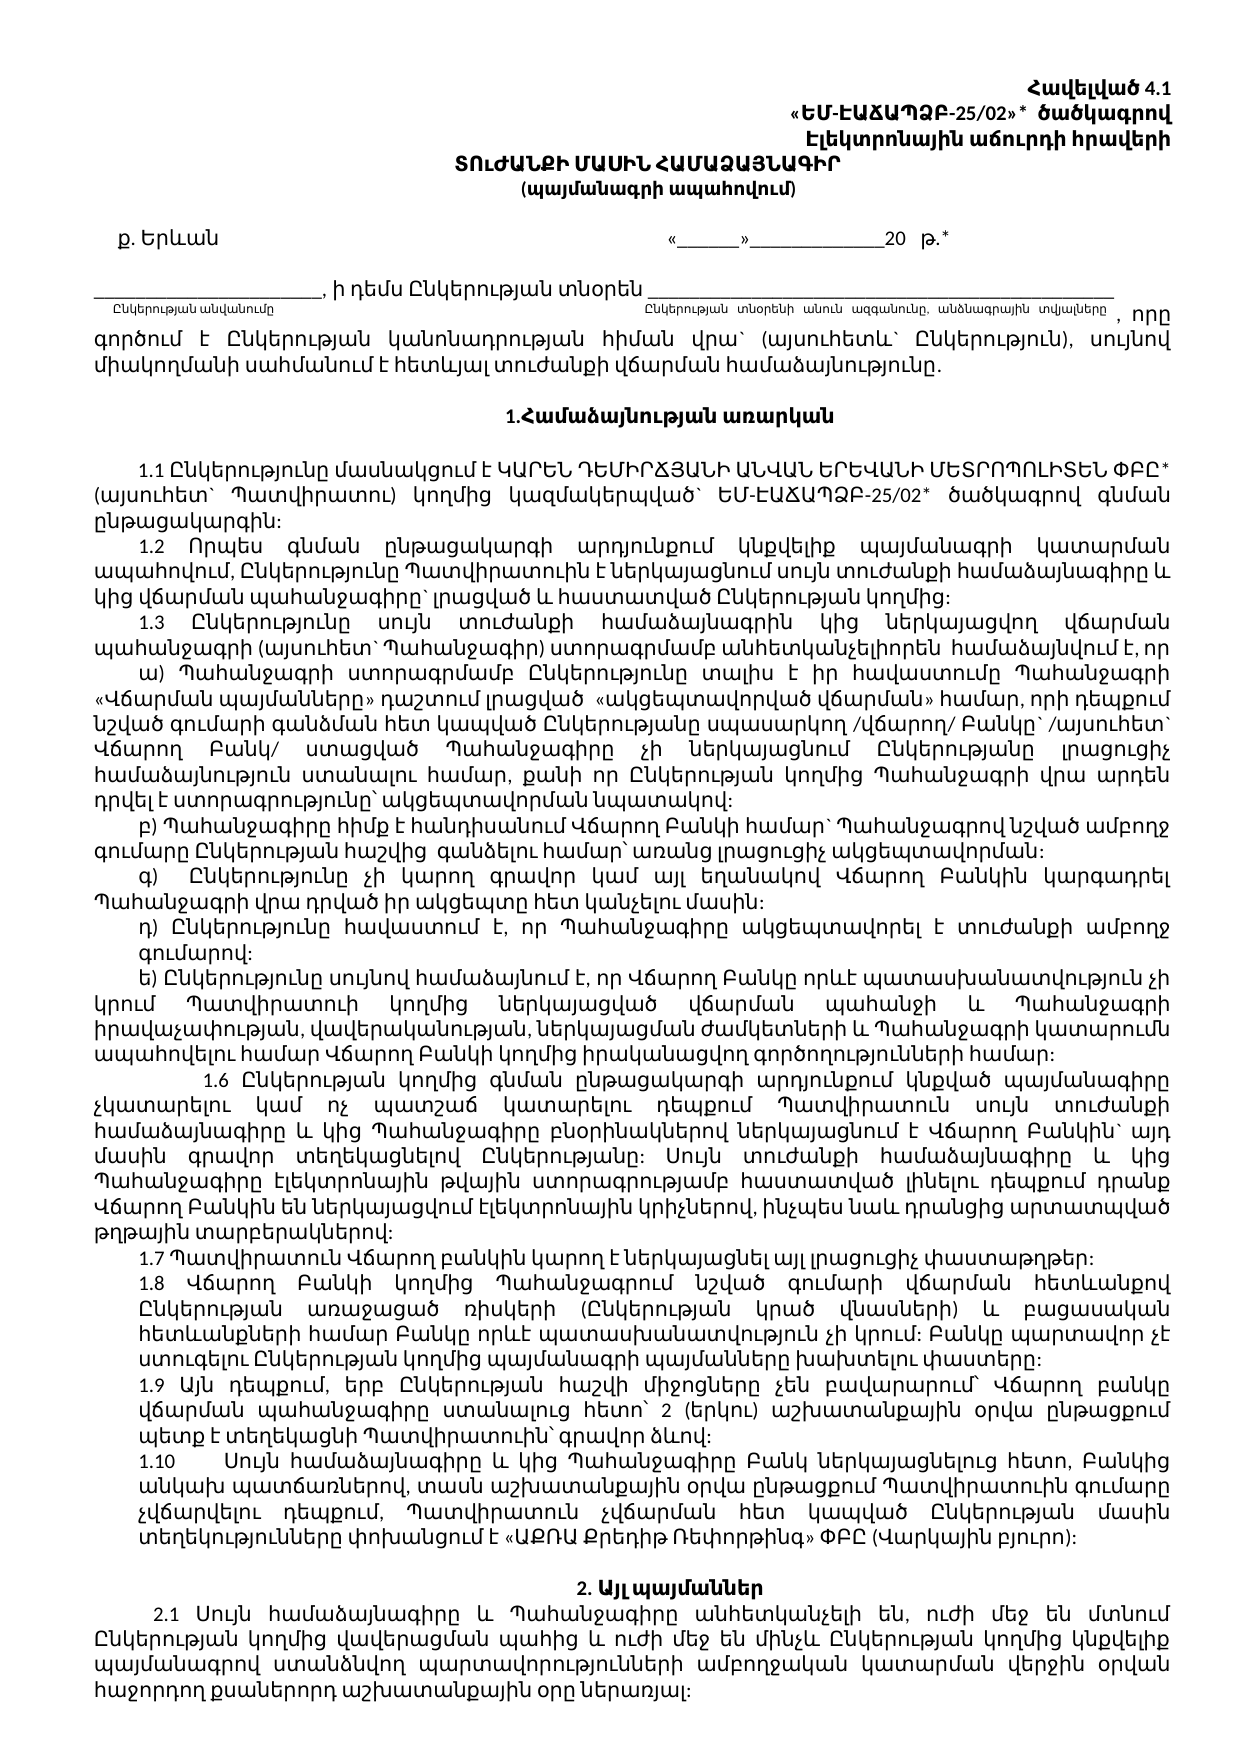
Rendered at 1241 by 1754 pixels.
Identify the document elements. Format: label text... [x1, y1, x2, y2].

text 1.3 Ընկերությունը սույն տուժանքի համաձայնագրին կից ներկայացվող վճարման պահանջագրի (այսուհետ` Պահանջագիր) ստորագրմամբ անհետկանչելիորեն համաձայնվում է, որ [94, 609, 1171, 660]
text «ԵՄ-ԷԱՃԱՊՁԲ-25/02»* ծածկագրով [94, 100, 1171, 126]
text ա) Պահանջագրի ստորագրմամբ Ընկերությունը տալիս է իր հավաստումը Պահանջագրի «Վճարման պայմանները» դաշտում լրացված «ակցեպտավորված վճարման» համար, որի դեպքում նշված գումարի գանձման հետ կապված Ընկերությանը սպասարկող /վճարող/ Բանկը` /այսուհետ` Վճարող Բանկ/ ստացված Պահանջագիրը չի ներկայացնում Ընկերությանը լրացուցիչ համաձայնություն ստանալու համար, քանի որ Ընկերության կողմից Պահանջագրի վրա արդեն դրվել է ստորագրությունը՝ ակցեպտավորման նպատակով: [94, 660, 1171, 813]
text ՏՈւԺԱՆՔԻ ՄԱՍԻՆ ՀԱՄԱՁԱՅՆԱԳԻՐ [94, 151, 1171, 177]
text 2. Այլ պայմաններ [169, 1575, 1171, 1601]
text 1.8 Վճարող Բանկի կողմից Պահանջագրում նշված գումարի վճարման հետևանքով Ընկերության առաջացած ռիսկերի (Ընկերության կրած վնասների) և բացասական հետևանքների համար Բանկը որևէ պատասխանատվություն չի կրում: Բանկը պարտավոր չէ ստուգելու Ընկերության կողմից պայմանագրի պայմանները խախտելու փաստերը: [138, 1270, 1171, 1372]
text 1.9 Այն դեպքում, երբ Ընկերության հաշվի միջոցները չեն բավարարում՝ Վճարող բանկը վճարման պահանջագիրը ստանալուց հետո՝ 2 (երկու) աշխատանքային օրվա ընթացքում պետք է տեղեկացնի Պատվիրատուին՝ գրավոր ձևով: [138, 1372, 1171, 1448]
text դ) Ընկերությունը հավաստում է, որ Պահանջագիրը ակցեպտավորել է տուժանքի ամբողջ գումարով: [138, 914, 1171, 965]
text 1.1 Ընկերությունը մասնակցում է ԿԱՐԵՆ ԴԵՄԻՐՃՅԱՆԻ ԱՆՎԱՆ ԵՐԵՎԱՆԻ ՄԵՏՐՈՊՈԼԻՏԵՆ ՓԲԸ* (այսուհետ` Պատվիրատու) կողմից կազմակերպված` ԵՄ-ԷԱՃԱՊՁԲ-25/02* ծածկագրով գնման ընթացակարգին: [94, 457, 1171, 533]
text ______________________, ի դեմս Ընկերության տնօրեն _____________________________________________ [94, 276, 1171, 301]
text Էլեկտրոնային աճուրդի հրավերի [94, 126, 1171, 151]
text գ) Ընկերությունը չի կարող գրավոր կամ այլ եղանակով Վճարող Բանկին կարգադրել Պահանջագրի վրա դրված իր ակցեպտը հետ կանչելու մասին: [94, 864, 1171, 914]
text ե) Ընկերությունը սույնով համաձայնում է, որ Վճարող Բանկը որևէ պատասխանատվություն չի կրում Պատվիրատուի կողմից ներկայացված վճարման պահանջի և Պահանջագրի իրավաչափության, վավերականության, ներկայացման ժամկետների և Պահանջագրի կատարումն ապահովելու համար Վճարող Բանկի կողմից իրականացվող գործողությունների համար: [94, 965, 1171, 1067]
text 1.Համաձայնության առարկան [169, 403, 1171, 428]
text ք. Երևան «______»_____________20 թ.* [94, 225, 1171, 250]
text Ընկերության անվանումը Ընկերության տնօրենի անուն ազգանունը, անձնագրային տվյալները , որը գործում է Ընկերության կանոնադրության հիման վրա` (այսուհետև` Ընկերություն), սույնով միակողմանի սահմանում է հետևյալ տուժանքի վճարման համաձայնությունը. [94, 301, 1171, 377]
text 1.10 Սույն համաձայնագիրը և կից Պահանջագիրը Բանկ ներկայացնելուց հետո, Բանկից անկախ պատճառներով, տասն աշխատանքային օրվա ընթացքում Պատվիրատուին գումարը չվճարվելու դեպքում, Պատվիրատուն չվճարման հետ կապված Ընկերության մասին տեղեկությունները փոխանցում է «ԱՔՌԱ Քրեդիթ Ռեփորթինգ» ՓԲԸ (Վարկային բյուրո): [138, 1448, 1171, 1550]
text 1.6 Ընկերության կողմից գնման ընթացակարգի արդյունքում կնքված պայմանագիրը չկատարելու կամ ոչ պատշաճ կատարելու դեպքում Պատվիրատուն սույն տուժանքի համաձայնագիրը և կից Պահանջագիրը բնօրինակներով ներկայացնում է Վճարող Բանկին` այդ մասին գրավոր տեղեկացնելով Ընկերությանը: Սույն տուժանքի համաձայնագիրը և կից Պահանջագիրը էլեկտրոնային թվային ստորագրությամբ հաստատված լինելու դեպքում դրանք Վճարող Բանկին են ներկայացվում էլեկտրոնային կրիչներով, ինչպես նաև դրանցից արտատպված թղթային տարբերակներով: [94, 1067, 1171, 1245]
text 2.1 Սույն համաձայնագիրը և Պահանջագիրը անհետկանչելի են, ուժի մեջ են մտնում Ընկերության կողմից վավերացման պահից և ուժի մեջ են մինչև Ընկերության կողմից կնքվելիք պայմանագրով ստանձնվող պարտավորությունների ամբողջական կատարման վերջին օրվան հաջորդող քսաներորդ աշխատանքային օրը ներառյալ: [94, 1601, 1171, 1702]
text (պայմանագրի ապահովում) [94, 177, 1171, 199]
text 1.7 Պատվիրատուն Վճարող բանկին կարող է ներկայացնել այլ լրացուցիչ փաստաթղթեր: [138, 1245, 1171, 1270]
text 1.2 Որպես գնման ընթացակարգի արդյունքում կնքվելիք պայմանագրի կատարման ապահովում, Ընկերությունը Պատվիրատուին է ներկայացնում սույն տուժանքի համաձայնագիրը և կից վճարման պահանջագիրը` լրացված և հաստատված Ընկերության կողմից: [94, 533, 1171, 609]
text բ) Պահանջագիրը հիմք է հանդիսանում Վճարող Բանկի համար` Պահանջագրով նշված ամբողջ գումարը Ընկերության հաշվից գանձելու համար՝ առանց լրացուցիչ ակցեպտավորման: [94, 813, 1171, 864]
text Հավելված 4.1 [94, 75, 1171, 100]
